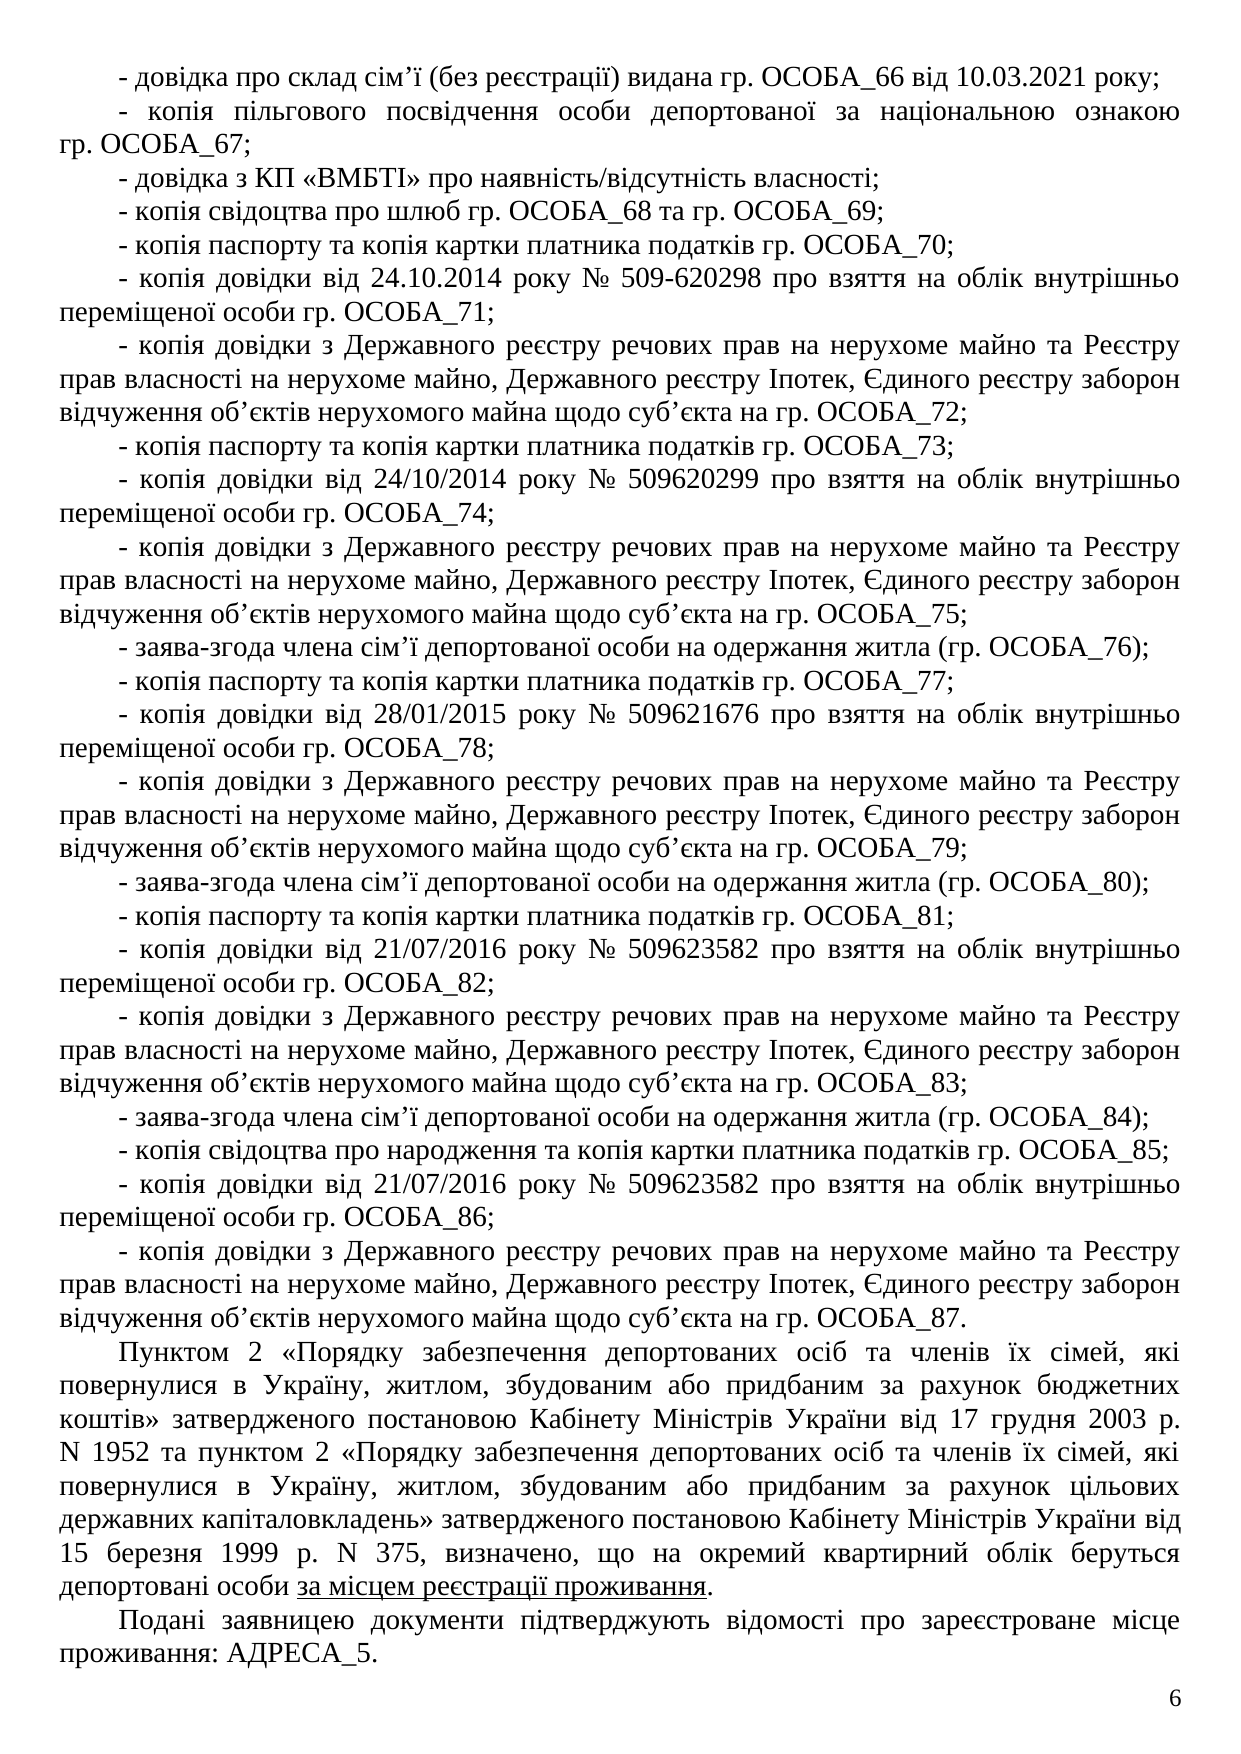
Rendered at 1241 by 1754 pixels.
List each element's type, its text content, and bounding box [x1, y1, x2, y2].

text - копія довідки від 24.10.2014 року № 509-620298 про взяття на облік внутрішньо переміщеної особи гр. ОСОБА_71; [59, 260, 1181, 327]
text - копія довідки від 21/07/2016 року № 509623582 про взяття на облік внутрішньо переміщеної особи гр. ОСОБА_86; [59, 1166, 1181, 1233]
text - копія пільгового посвідчення особи депортованої за національною ознакою гр. ОСОБА_67; [59, 93, 1181, 160]
text - копія довідки від 21/07/2016 року № 509623582 про взяття на облік внутрішньо переміщеної особи гр. ОСОБА_82; [59, 931, 1181, 998]
text - копія паспорту та копія картки платника податків гр. ОСОБА_77; [59, 663, 1181, 696]
text - копія паспорту та копія картки платника податків гр. ОСОБА_81; [59, 898, 1181, 931]
text - заява-згода члена сім’ї депортованої особи на одержання житла (гр. ОСОБА_80); [59, 864, 1181, 898]
text - заява-згода члена сім’ї депортованої особи на одержання житла (гр. ОСОБА_84); [59, 1099, 1181, 1132]
text Пунктом 2 «Порядку забезпечення депортованих осіб та членів їх сімей, які повернулися в Україну, житлом, збудованим або придбаним за рахунок бюджетних коштів» затвердженого постановою Кабінету Міністрів України від 17 грудня 2003 р. N 1952 та пунктом 2 «Порядку забезпечення депортованих осіб та членів їх сімей, які повернулися в Україну, житлом, збудованим або придбаним за рахунок цільових державних капіталовкладень» затвердженого постановою Кабінету Міністрів України від 15 березня 1999 р. N 375, визначено, що на окремий квартирний облік беруться депортовані особи за місцем реєстрації проживання. [59, 1334, 1181, 1602]
text - копія паспорту та копія картки платника податків гр. ОСОБА_70; [59, 227, 1181, 260]
text - довідка про склад сім’ї (без реєстрації) видана гр. ОСОБА_66 від 10.03.2021 року; [59, 59, 1181, 93]
text - копія довідки з Державного реєстру речових прав на нерухоме майно та Реєстру прав власності на нерухоме майно, Державного реєстру Іпотек, Єдиного реєстру заборон відчуження об’єктів нерухомого майна щодо суб’єкта на гр. ОСОБА_83; [59, 998, 1181, 1099]
text - довідка з КП «ВМБТІ» про наявність/відсутність власності; [59, 160, 1181, 193]
text - копія довідки з Державного реєстру речових прав на нерухоме майно та Реєстру прав власності на нерухоме майно, Державного реєстру Іпотек, Єдиного реєстру заборон відчуження об’єктів нерухомого майна щодо суб’єкта на гр. ОСОБА_87. [59, 1233, 1181, 1334]
text Подані заявницею документи підтверджують відомості про зареєстроване місце проживання: АДРЕСА_5. [59, 1602, 1181, 1669]
text - копія свідоцтва про шлюб гр. ОСОБА_68 та гр. ОСОБА_69; [59, 193, 1181, 227]
text - копія довідки від 28/01/2015 року № 509621676 про взяття на облік внутрішньо переміщеної особи гр. ОСОБА_78; [59, 696, 1181, 763]
text - копія свідоцтва про народження та копія картки платника податків гр. ОСОБА_85; [59, 1132, 1181, 1166]
text - копія довідки від 24/10/2014 року № 509620299 про взяття на облік внутрішньо переміщеної особи гр. ОСОБА_74; [59, 462, 1181, 529]
text - копія довідки з Державного реєстру речових прав на нерухоме майно та Реєстру прав власності на нерухоме майно, Державного реєстру Іпотек, Єдиного реєстру заборон відчуження об’єктів нерухомого майна щодо суб’єкта на гр. ОСОБА_75; [59, 529, 1181, 629]
text - копія довідки з Державного реєстру речових прав на нерухоме майно та Реєстру прав власності на нерухоме майно, Державного реєстру Іпотек, Єдиного реєстру заборон відчуження об’єктів нерухомого майна щодо суб’єкта на гр. ОСОБА_79; [59, 763, 1181, 864]
text - копія довідки з Державного реєстру речових прав на нерухоме майно та Реєстру прав власності на нерухоме майно, Державного реєстру Іпотек, Єдиного реєстру заборон відчуження об’єктів нерухомого майна щодо суб’єкта на гр. ОСОБА_72; [59, 327, 1181, 428]
text - копія паспорту та копія картки платника податків гр. ОСОБА_73; [59, 428, 1181, 462]
text - заява-згода члена сім’ї депортованої особи на одержання житла (гр. ОСОБА_76); [59, 629, 1181, 663]
